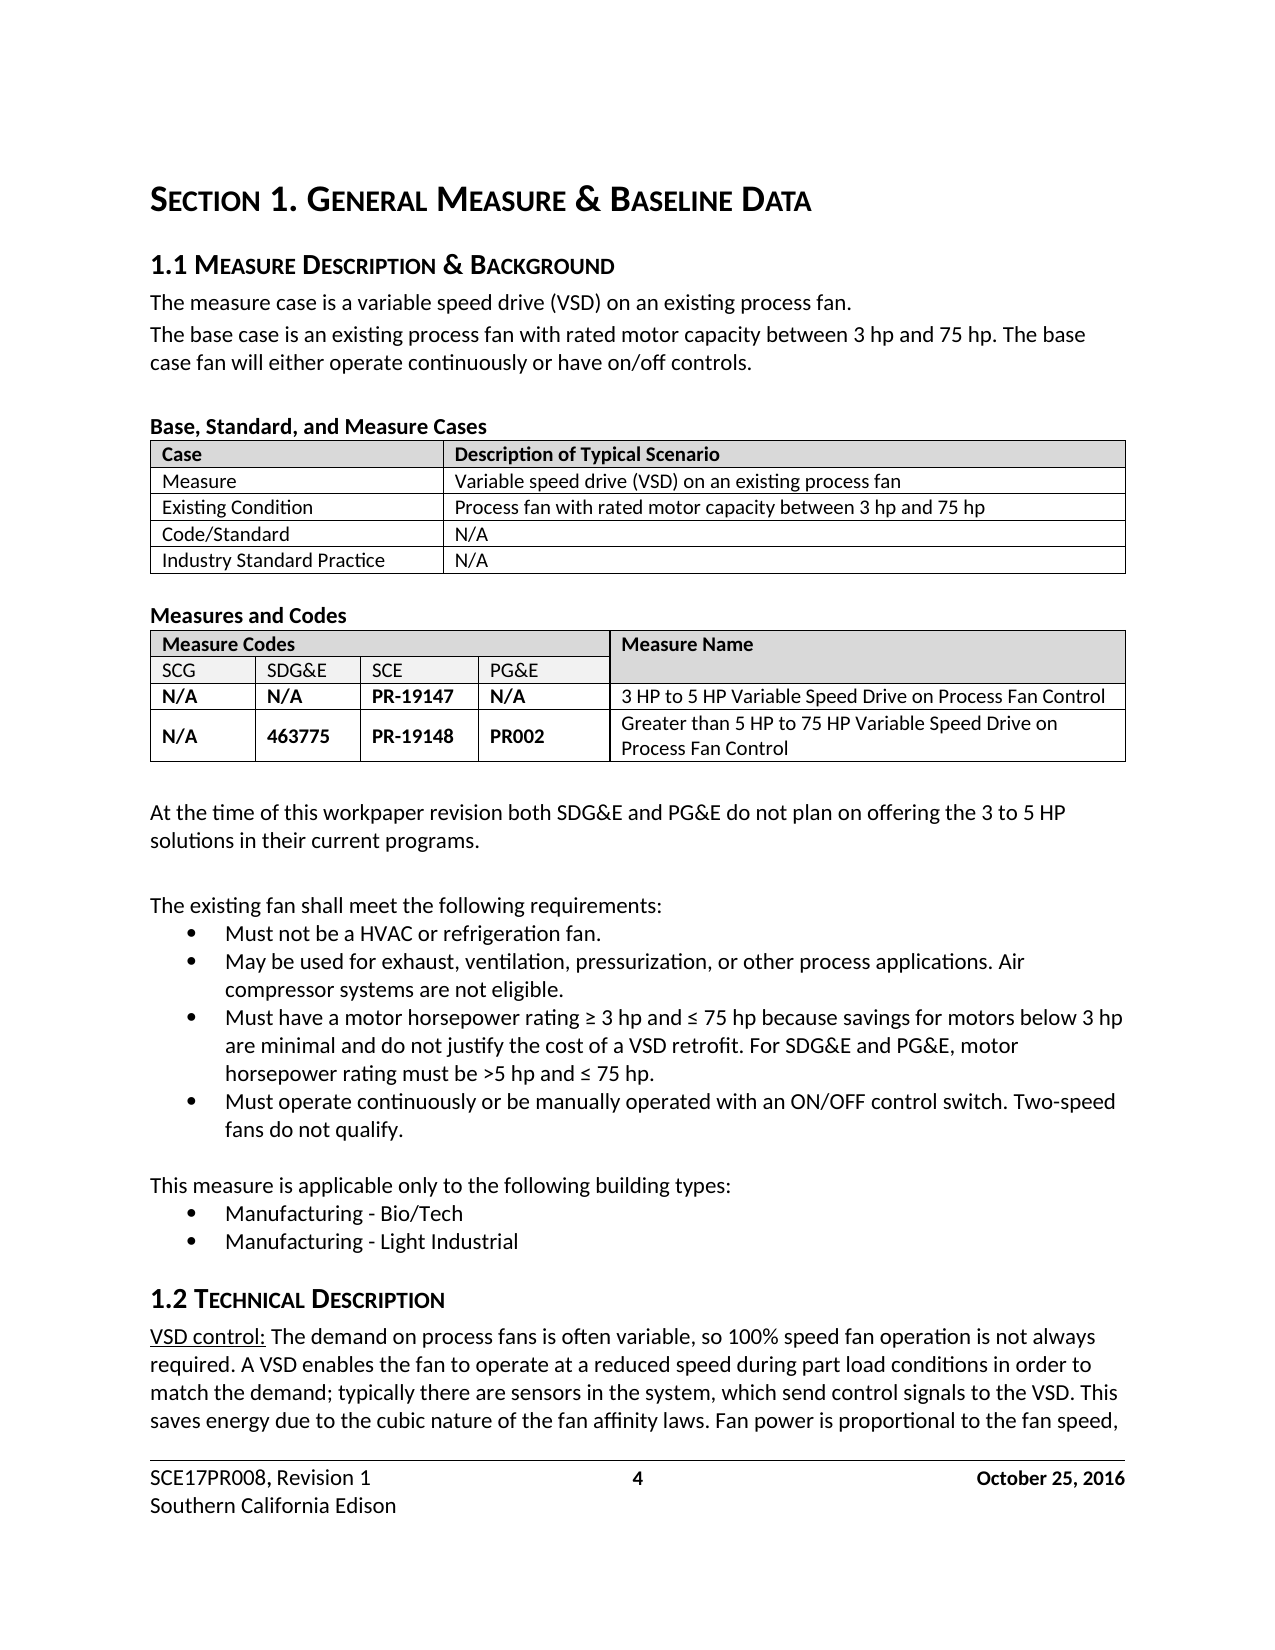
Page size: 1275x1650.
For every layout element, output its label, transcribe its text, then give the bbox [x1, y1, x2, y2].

table_cell PR-19148 [361, 710, 478, 761]
list Must operate continuously or be manually operated with an ON/OFF control switch. Two-speed fans do not qualify. [187, 1087, 1125, 1143]
table_cell Process fan with rated motor capacity between 3 hp and 75 hp [444, 494, 1125, 520]
list Must have a motor horsepower rating ≥ 3 hp and ≤ 75 hp because savings for motors below 3 hp are minimal and do not justify the cost of a VSD retrofit. For SDG&E and PG&E, motor horsepower rating must be >5 hp and ≤ 75 hp. [187, 1003, 1125, 1087]
table_cell SCE [361, 657, 478, 683]
list May be used for exhaust, ventilation, pressurization, or other process applications. Air compressor systems are not eligible. [187, 947, 1125, 1003]
table_cell Existing Condition [151, 494, 443, 520]
list Manufacturing - Light Industrial [187, 1227, 1125, 1255]
table_cell N/A [151, 684, 255, 709]
text The measure case is a variable speed drive (VSD) on an existing process fan. [150, 288, 1125, 316]
text At the time of this workpaper revision both SDG&E and PG&E do not plan on offering the 3 to 5 HP solutions in their current programs. [150, 798, 1125, 854]
text The existing fan shall meet the following requirements: [150, 891, 1125, 919]
text Base, Standard, and Measure Cases [150, 412, 1125, 440]
text Measures and Codes [150, 602, 1125, 630]
subtitle Section 1. General Measure & Baseline Data [150, 175, 1125, 221]
table_header Description of Typical Scenario [444, 441, 1125, 467]
subtitle 1.1 Measure Description & Background [150, 246, 1125, 281]
table_cell N/A [256, 684, 360, 709]
table_cell 463775 [256, 710, 360, 761]
table_cell N/A [444, 547, 1125, 573]
table_cell Measure [151, 468, 443, 493]
table_cell PR-19147 [361, 684, 478, 709]
table_cell PG&E [479, 657, 609, 683]
table_cell Industry Standard Practice [151, 547, 443, 573]
table_cell Variable speed drive (VSD) on an existing process fan [444, 468, 1125, 493]
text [150, 1322, 1125, 1434]
table_header Case [151, 441, 443, 467]
table_cell PR002 [479, 710, 609, 761]
table_cell 3 HP to 5 HP Variable Speed Drive on Process Fan Control [611, 684, 1125, 709]
table_cell N/A [151, 710, 255, 761]
table_cell N/A [479, 684, 609, 709]
table_header Measure Name [611, 631, 1125, 683]
table_cell N/A [444, 521, 1125, 546]
list Must not be a HVAC or refrigeration fan. [187, 919, 1125, 947]
table_header Measure Codes [151, 631, 609, 656]
table_cell SCG [151, 657, 255, 683]
table_cell Greater than 5 HP to 75 HP Variable Speed Drive on Process Fan Control [611, 710, 1125, 761]
table_cell SDG&E [256, 657, 360, 683]
list Manufacturing - Bio/Tech [187, 1199, 1125, 1227]
text The base case is an existing process fan with rated motor capacity between 3 hp and 75 hp. The base case fan will either operate continuously or have on/off controls. [150, 320, 1125, 376]
table_cell Code/Standard [151, 521, 443, 546]
subtitle 1.2 Technical Description [150, 1280, 1125, 1316]
text This measure is applicable only to the following building types: [150, 1171, 1125, 1199]
